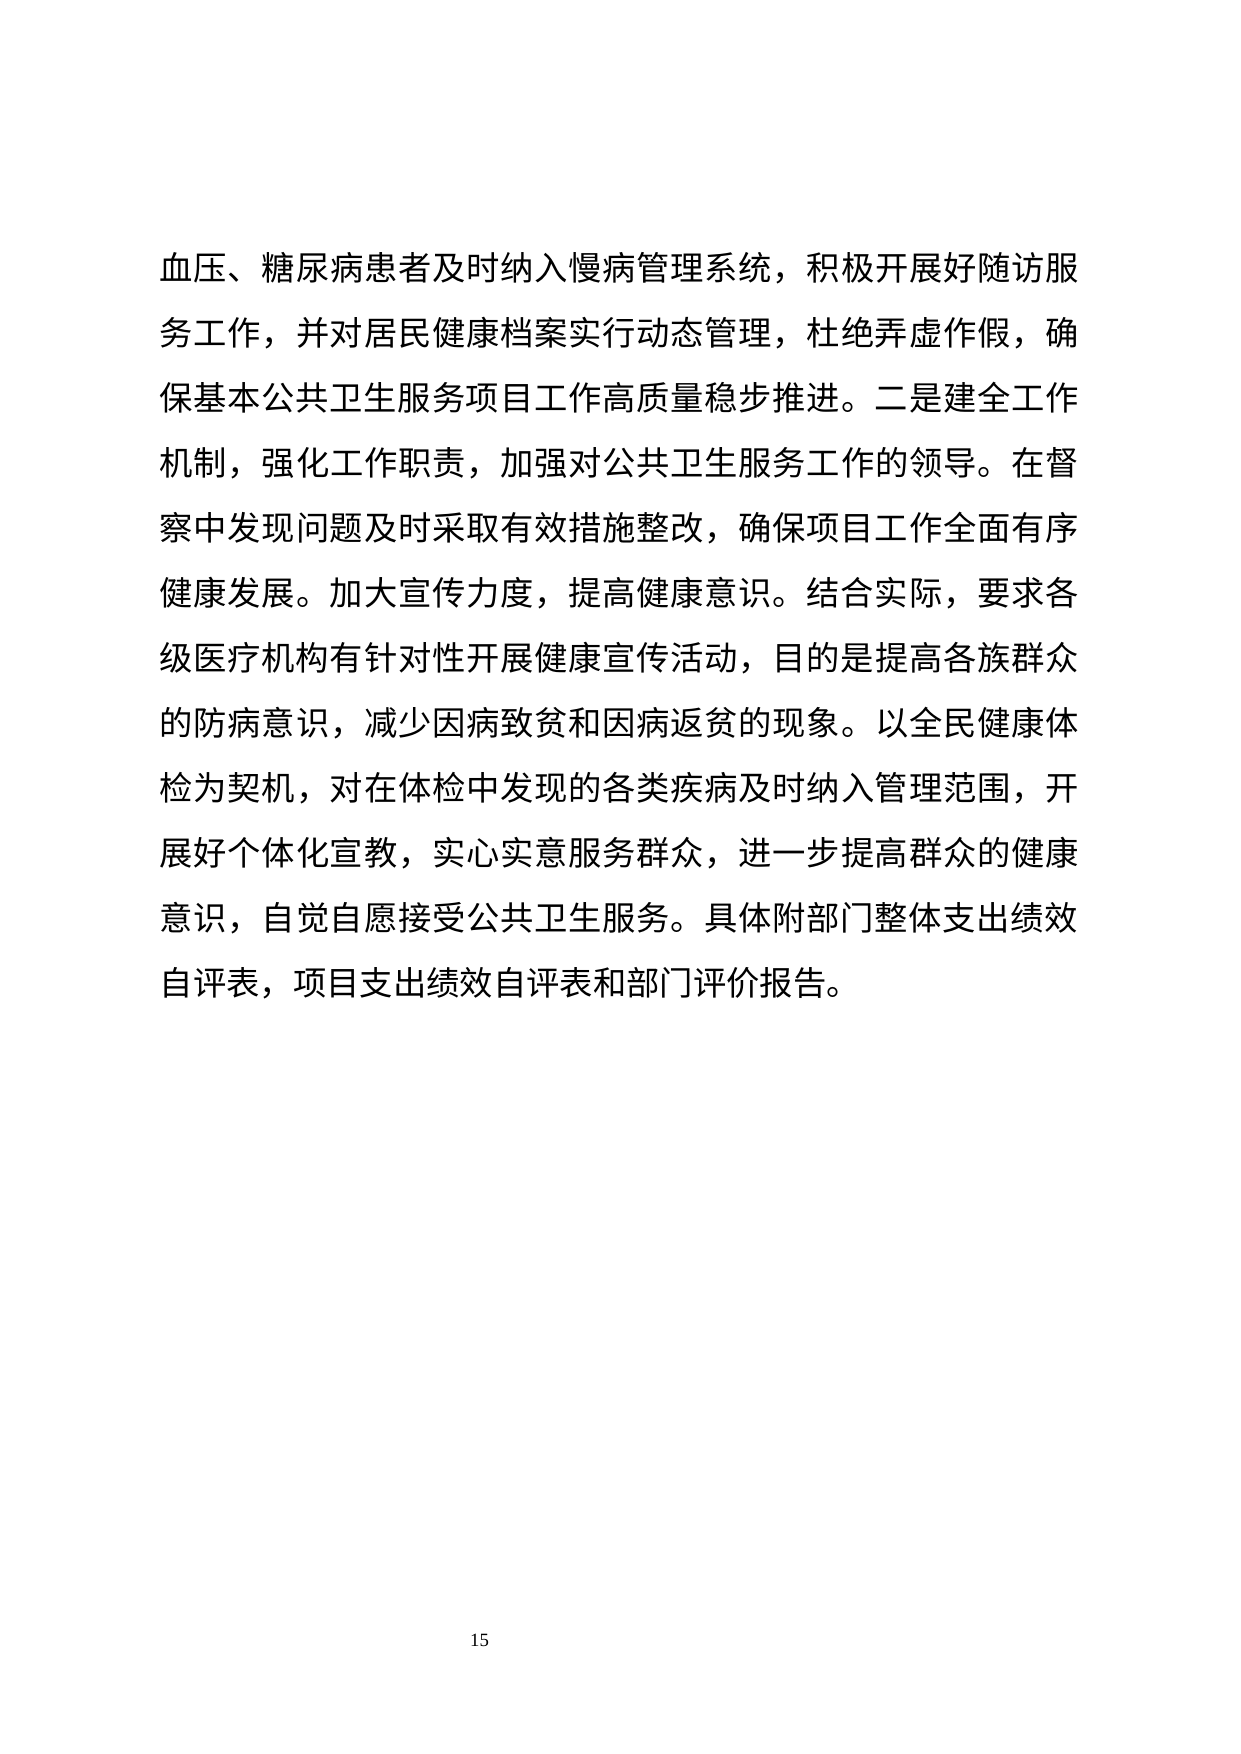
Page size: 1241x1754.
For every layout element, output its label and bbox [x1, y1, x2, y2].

text [159, 233, 1081, 1013]
